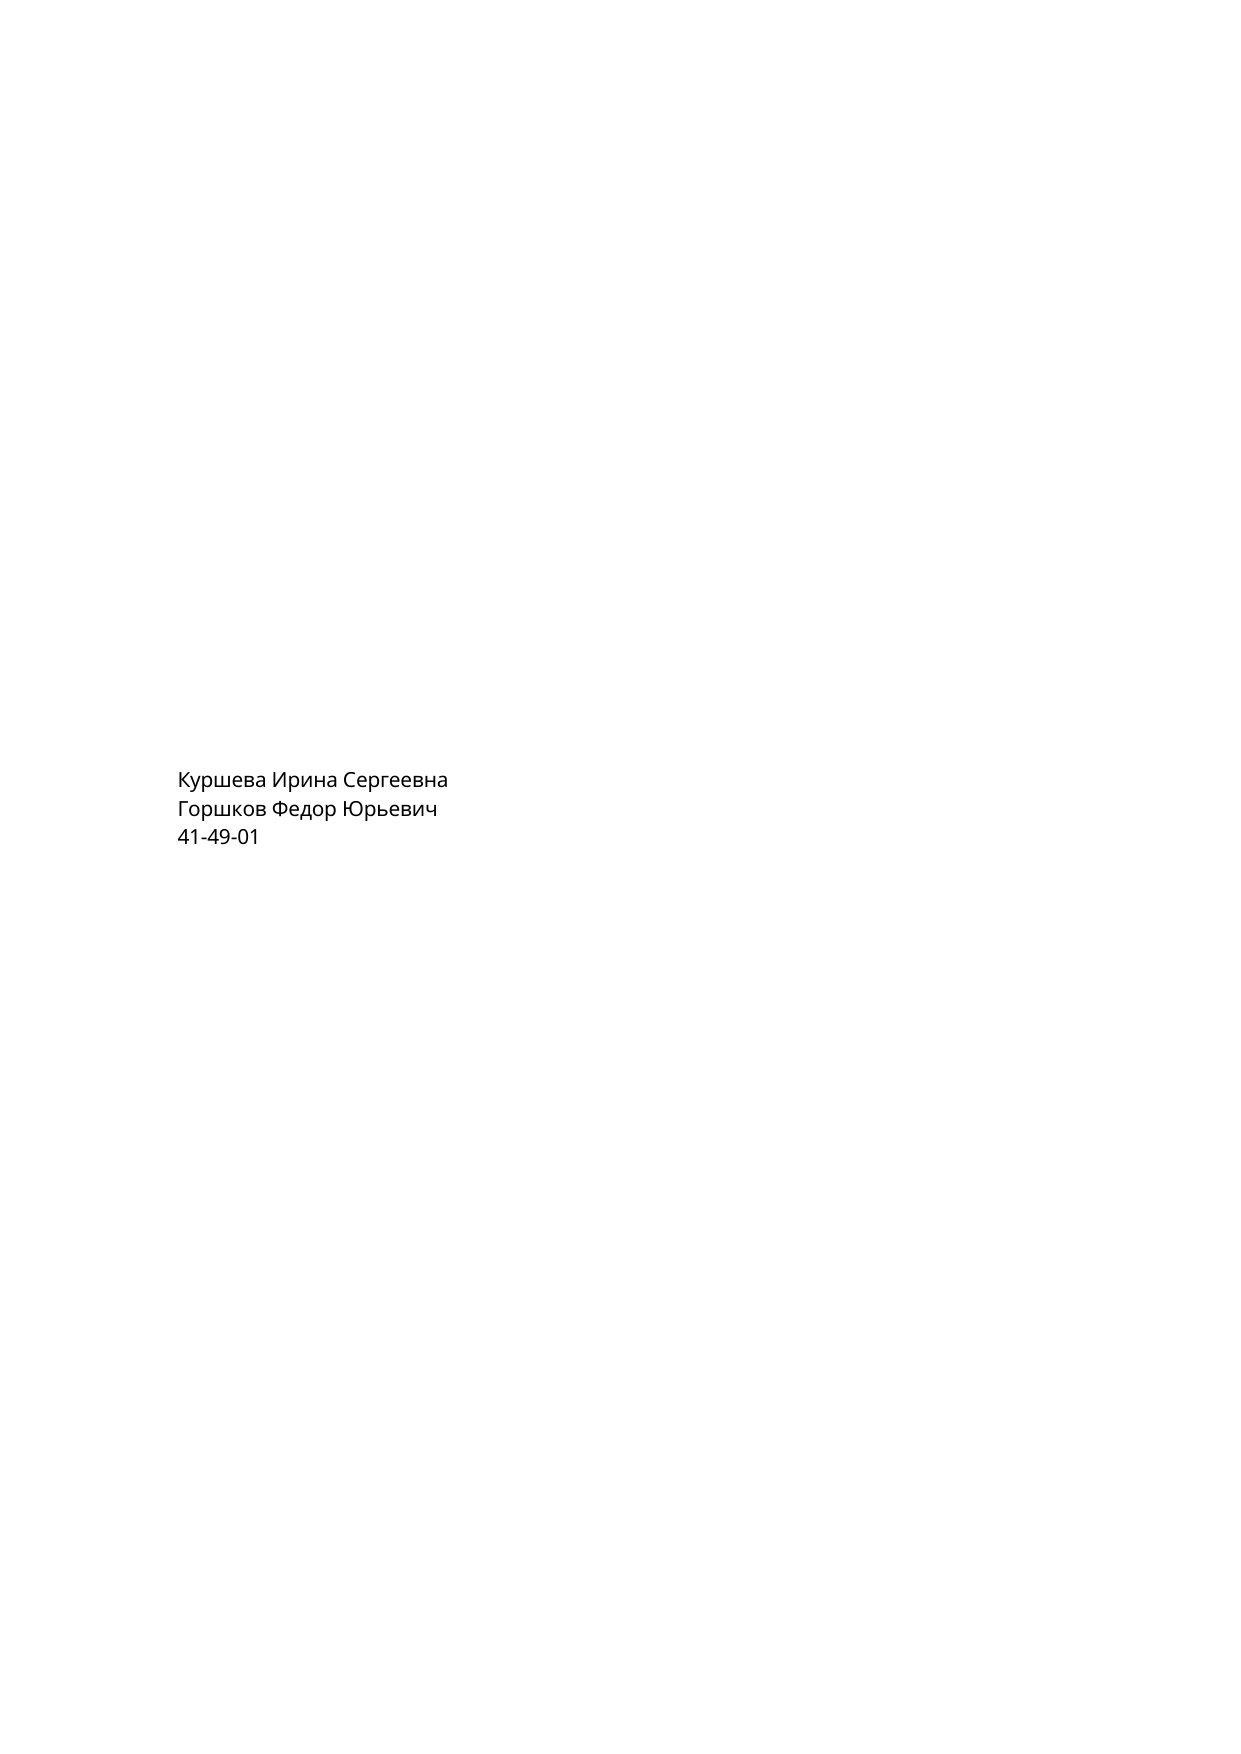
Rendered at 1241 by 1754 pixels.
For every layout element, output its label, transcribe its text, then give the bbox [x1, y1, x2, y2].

text Куршева Ирина Сергеевна [177, 765, 1181, 794]
text 41-49-01 [177, 822, 1181, 851]
text Горшков Федор Юрьевич [177, 794, 1181, 822]
